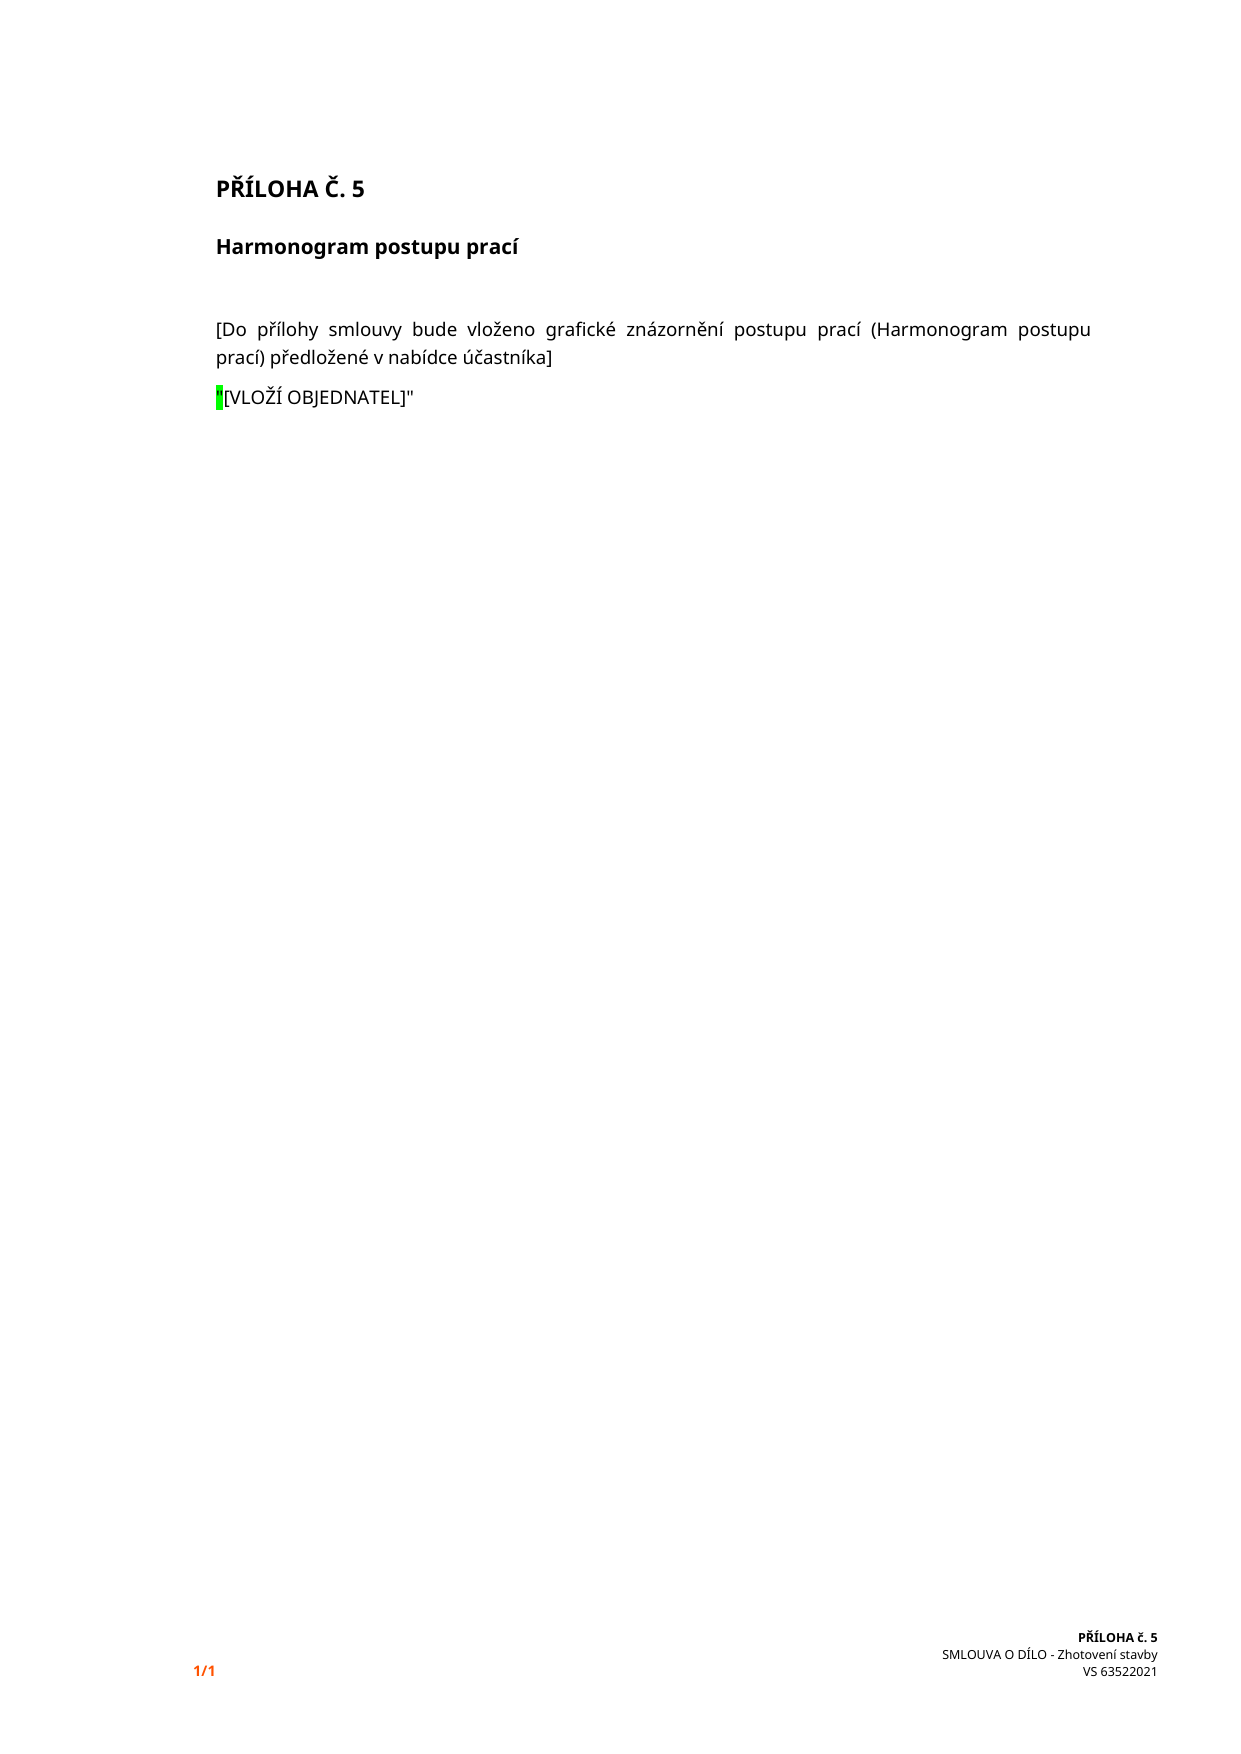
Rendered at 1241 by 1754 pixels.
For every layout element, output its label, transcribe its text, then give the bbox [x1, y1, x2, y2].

text [Do přílohy smlouvy bude vloženo grafické znázornění postupu prací (Harmonogram postupu prací) předložené v nabídce účastníka] [216, 316, 1093, 370]
text Příloha č. 5 [216, 172, 1093, 204]
text Harmonogram postupu prací [216, 232, 1093, 260]
